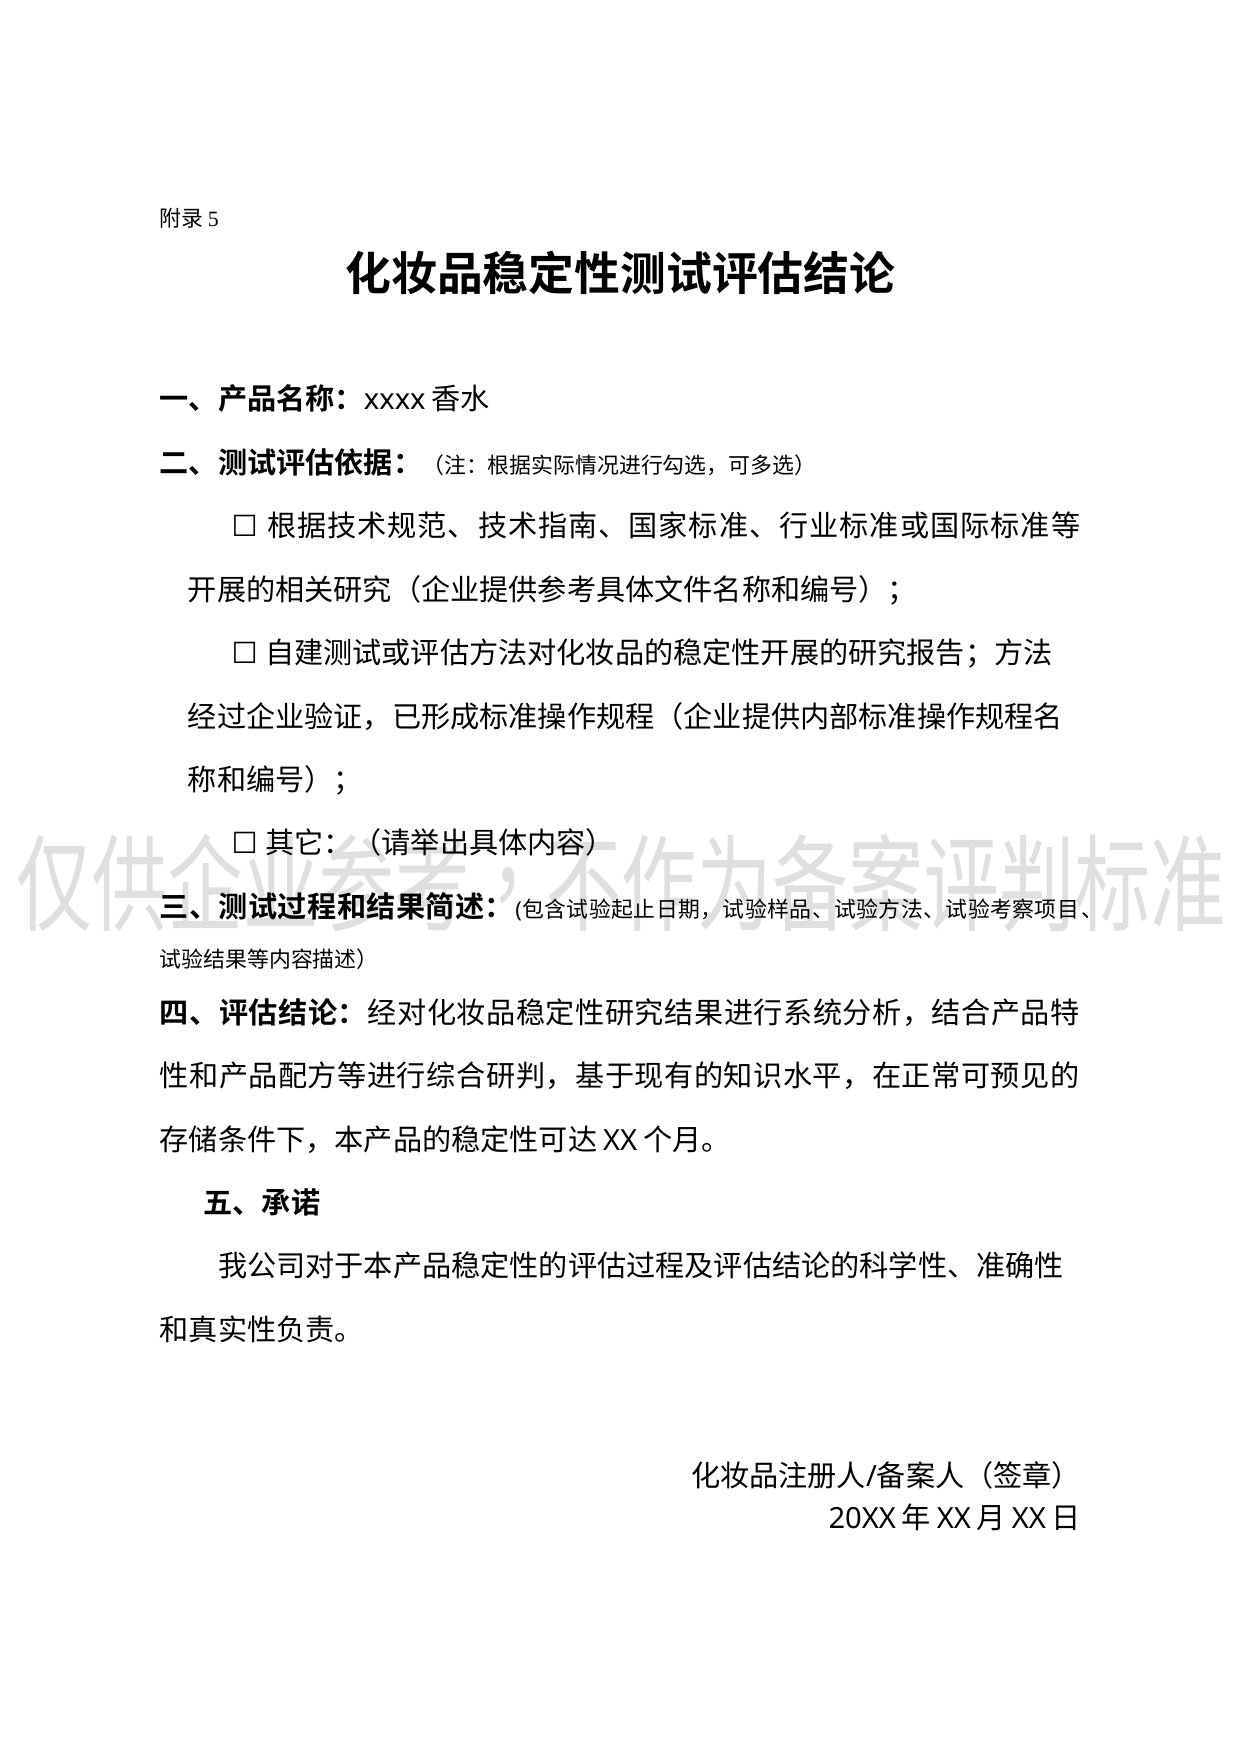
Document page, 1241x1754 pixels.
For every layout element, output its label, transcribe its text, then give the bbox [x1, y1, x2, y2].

text 四、评估结论：经对化妆品稳定性研究结果进行系统分析，结合产品特性和产品配方等进行综合研判，基于现有的知识水平，在正常可预见的存储条件下，本产品的稳定性可达XX个月。 [159, 989, 1081, 1158]
text 其它：（请举出具体内容） [188, 820, 1081, 862]
text 自建测试或评估方法对化妆品的稳定性开展的研究报告；方法经过企业验证，已形成标准操作规程（企业提供内部标准操作规程名称和编号）； [188, 629, 1081, 799]
subtitle 化妆品稳定性测试评估结论 [159, 238, 1081, 304]
text 五、承诺 [159, 1179, 1081, 1222]
text 20XX年XX月XX日 [159, 1495, 1081, 1537]
text 三、测试过程和结果简述：(包含试验起止日期，试验样品、试验方法、试验考察项目、试验结果等内容描述） [159, 883, 1081, 973]
text 我公司对于本产品稳定性的评估过程及评估结论的科学性、准确性和真实性负责。 [159, 1243, 1081, 1349]
text 附录5 [159, 201, 1081, 232]
text 根据技术规范、技术指南、国家标准、行业标准或国际标准等开展的相关研究（企业提供参考具体文件名称和编号）； [188, 503, 1081, 608]
text 化妆品注册人/备案人（签章） [159, 1453, 1081, 1495]
text 一、产品名称：xxxx香水 [159, 376, 1081, 418]
text 二、测试评估依据：（注：根据实际情况进行勾选，可多选） [159, 439, 1081, 481]
